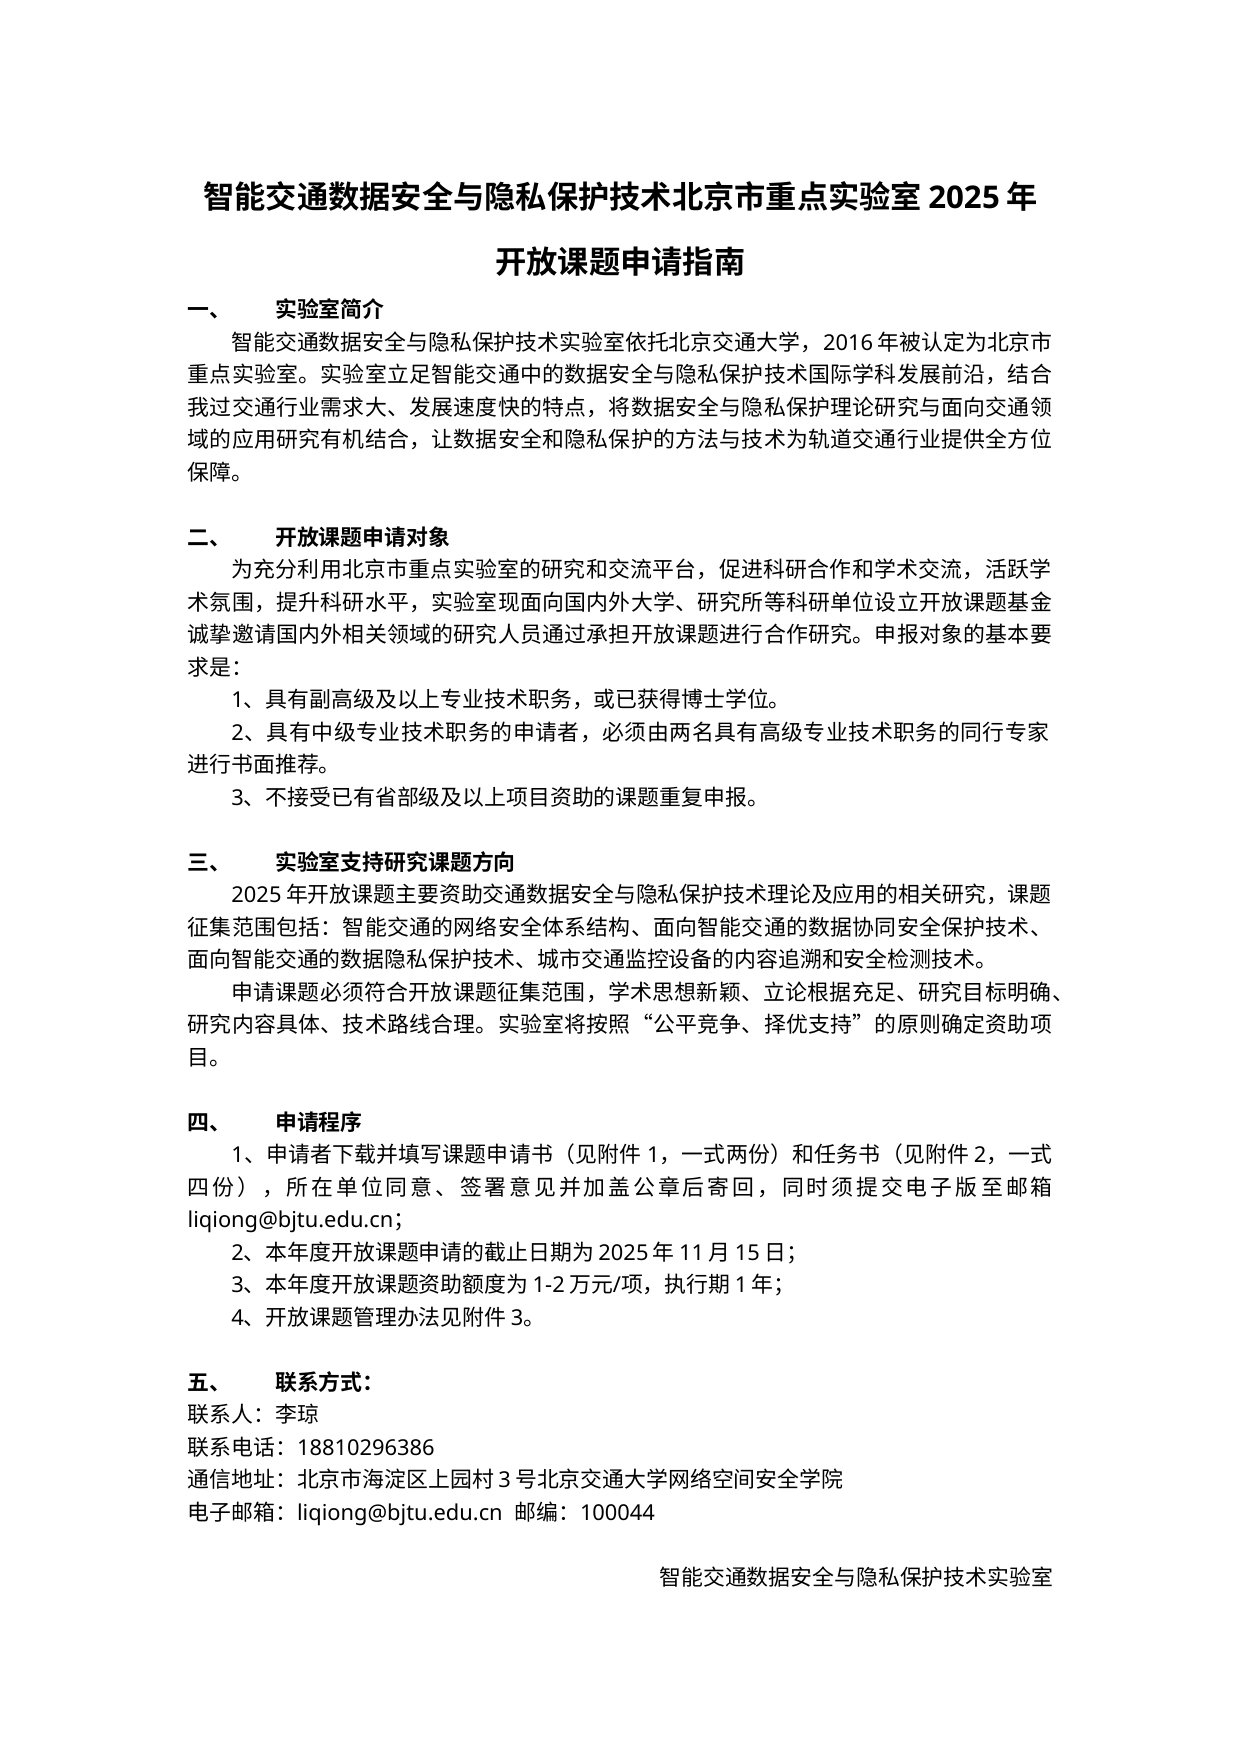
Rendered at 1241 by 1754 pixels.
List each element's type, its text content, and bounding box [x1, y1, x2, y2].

text 3、本年度开放课题资助额度为1-2万元/项，执行期1年； [187, 1267, 1053, 1299]
text 智能交通数据安全与隐私保护技术北京市重点实验室2025年开放课题申请指南 [187, 162, 1053, 292]
text 联系人：李琼 [187, 1397, 1053, 1429]
text 2025年开放课题主要资助交通数据安全与隐私保护技术理论及应用的相关研究，课题征集范围包括：智能交通的网络安全体系结构、面向智能交通的数据协同安全保护技术、面向智能交通的数据隐私保护技术、城市交通监控设备的内容追溯和安全检测技术。 [187, 877, 1053, 974]
text 1、具有副高级及以上专业技术职务，或已获得博士学位。 [187, 682, 1053, 714]
text 2、本年度开放课题申请的截止日期为2025年11月15日； [187, 1234, 1053, 1267]
list 开放课题申请对象 [187, 519, 1053, 552]
text 通信地址：北京市海淀区上园村3号北京交通大学网络空间安全学院 [187, 1462, 1053, 1494]
text 3、不接受已有省部级及以上项目资助的课题重复申报。 [187, 779, 1053, 812]
text 电子邮箱：liqiong@bjtu.edu.cn 邮编：100044 [187, 1494, 1053, 1527]
text 申请课题必须符合开放课题征集范围，学术思想新颖、立论根据充足、研究目标明确、研究内容具体、技术路线合理。实验室将按照“公平竞争、择优支持”的原则确定资助项目。 [187, 974, 1053, 1072]
text 2、具有中级专业技术职务的申请者，必须由两名具有高级专业技术职务的同行专家进行书面推荐。 [187, 714, 1053, 779]
text 智能交通数据安全与隐私保护技术实验室依托北京交通大学，2016年被认定为北京市重点实验室。实验室立足智能交通中的数据安全与隐私保护技术国际学科发展前沿，结合我过交通行业需求大、发展速度快的特点，将数据安全与隐私保护理论研究与面向交通领域的应用研究有机结合，让数据安全和隐私保护的方法与技术为轨道交通行业提供全方位保障。 [187, 324, 1053, 487]
text 智能交通数据安全与隐私保护技术实验室 [187, 1559, 1053, 1592]
list 实验室支持研究课题方向 [187, 844, 1053, 877]
list 申请程序 [187, 1104, 1053, 1137]
list 联系方式： [187, 1364, 1053, 1397]
text 1、申请者下载并填写课题申请书（见附件1，一式两份）和任务书（见附件2，一式四份），所在单位同意、签署意见并加盖公章后寄回，同时须提交电子版至邮箱liqiong@bjtu.edu.cn； [187, 1137, 1053, 1234]
text 联系电话：18810296386 [187, 1429, 1053, 1462]
text 为充分利用北京市重点实验室的研究和交流平台，促进科研合作和学术交流，活跃学术氛围，提升科研水平，实验室现面向国内外大学、研究所等科研单位设立开放课题基金，诚挚邀请国内外相关领域的研究人员通过承担开放课题进行合作研究。申报对象的基本要求是： [187, 552, 1053, 682]
list 实验室简介 [187, 292, 1053, 324]
text 4、开放课题管理办法见附件3。 [187, 1299, 1053, 1332]
